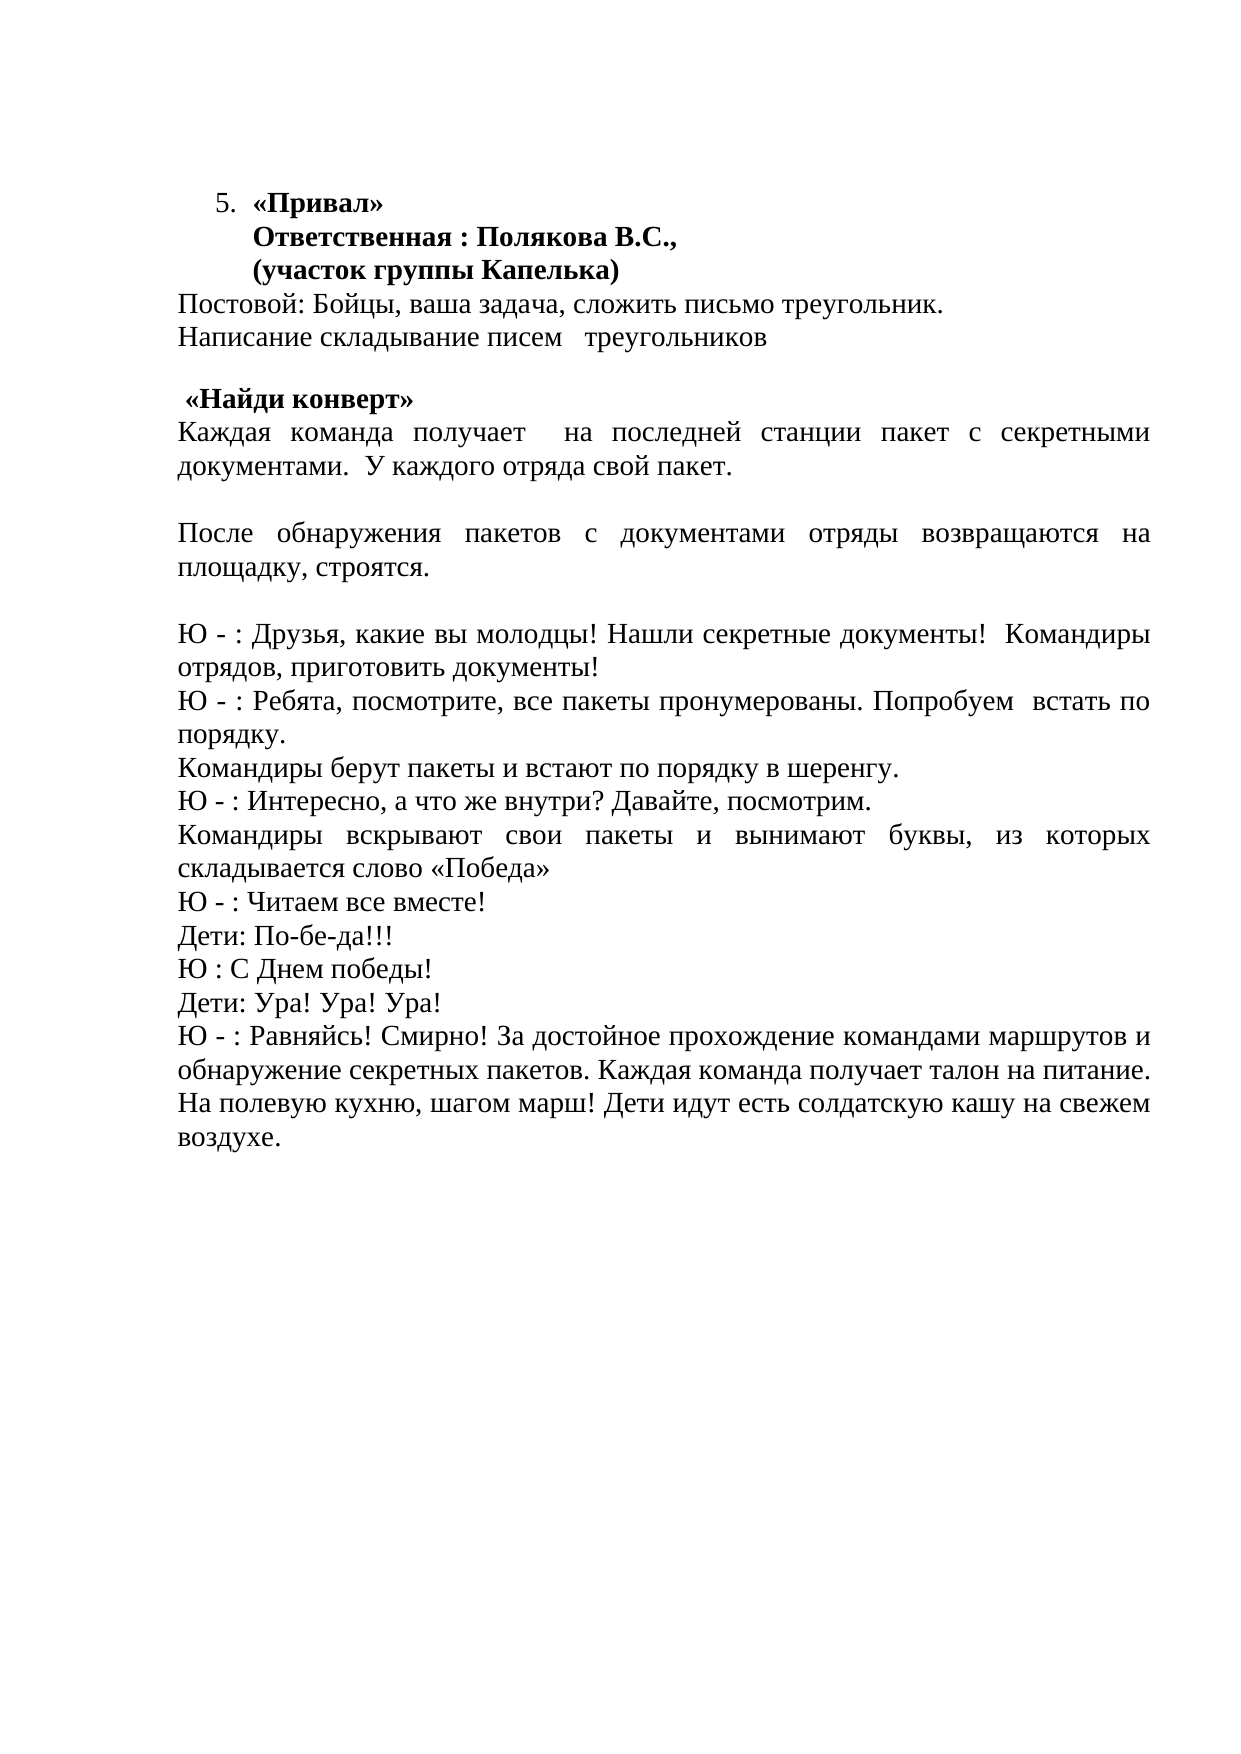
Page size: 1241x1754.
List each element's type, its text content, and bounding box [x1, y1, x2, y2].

text Дети: По-бе-да!!! [177, 918, 1152, 951]
text Ю - : Интересно, а что же внутри? Давайте, посмотрим. [177, 783, 1152, 817]
text (участок группы Капелька) [252, 252, 1152, 286]
text После обнаружения пакетов с документами отряды возвращаются на площадку, строятся. [177, 515, 1152, 582]
text Командиры берут пакеты и встают по порядку в шеренгу. [177, 750, 1152, 783]
text Ю - : Ребята, посмотрите, все пакеты пронумерованы. Попробуем встать по порядку. [177, 683, 1152, 750]
text Написание складывание писем треугольников [177, 319, 1152, 353]
text «Найди конверт» [177, 381, 1152, 414]
text Дети: Ура! Ура! Ура! [177, 985, 1152, 1018]
text Постовой: Бойцы, ваша задача, сложить письмо треугольник. [177, 286, 1152, 319]
text Ответственная : Полякова В.С., [252, 219, 1152, 252]
text Ю - : Друзья, какие вы молодцы! Нашли секретные документы! Командиры отрядов, приготовить документы! [177, 616, 1152, 683]
text Ю - : Читаем все вместе! [177, 884, 1152, 918]
text Командиры вскрывают свои пакеты и вынимают буквы, из которых складывается слово «Победа» [177, 817, 1152, 884]
text Ю : С Днем победы! [177, 951, 1152, 985]
list «Привал» [215, 185, 1152, 219]
text Ю - : Равняйсь! Смирно! За достойное прохождение командами маршрутов и обнаружение секретных пакетов. Каждая команда получает талон на питание. На полевую кухню, шагом марш! Дети идут есть солдатскую кашу на свежем воздухе. [177, 1018, 1152, 1152]
text Каждая команда получает на последней станции пакет с секретными документами. У каждого отряда свой пакет. [177, 414, 1152, 482]
